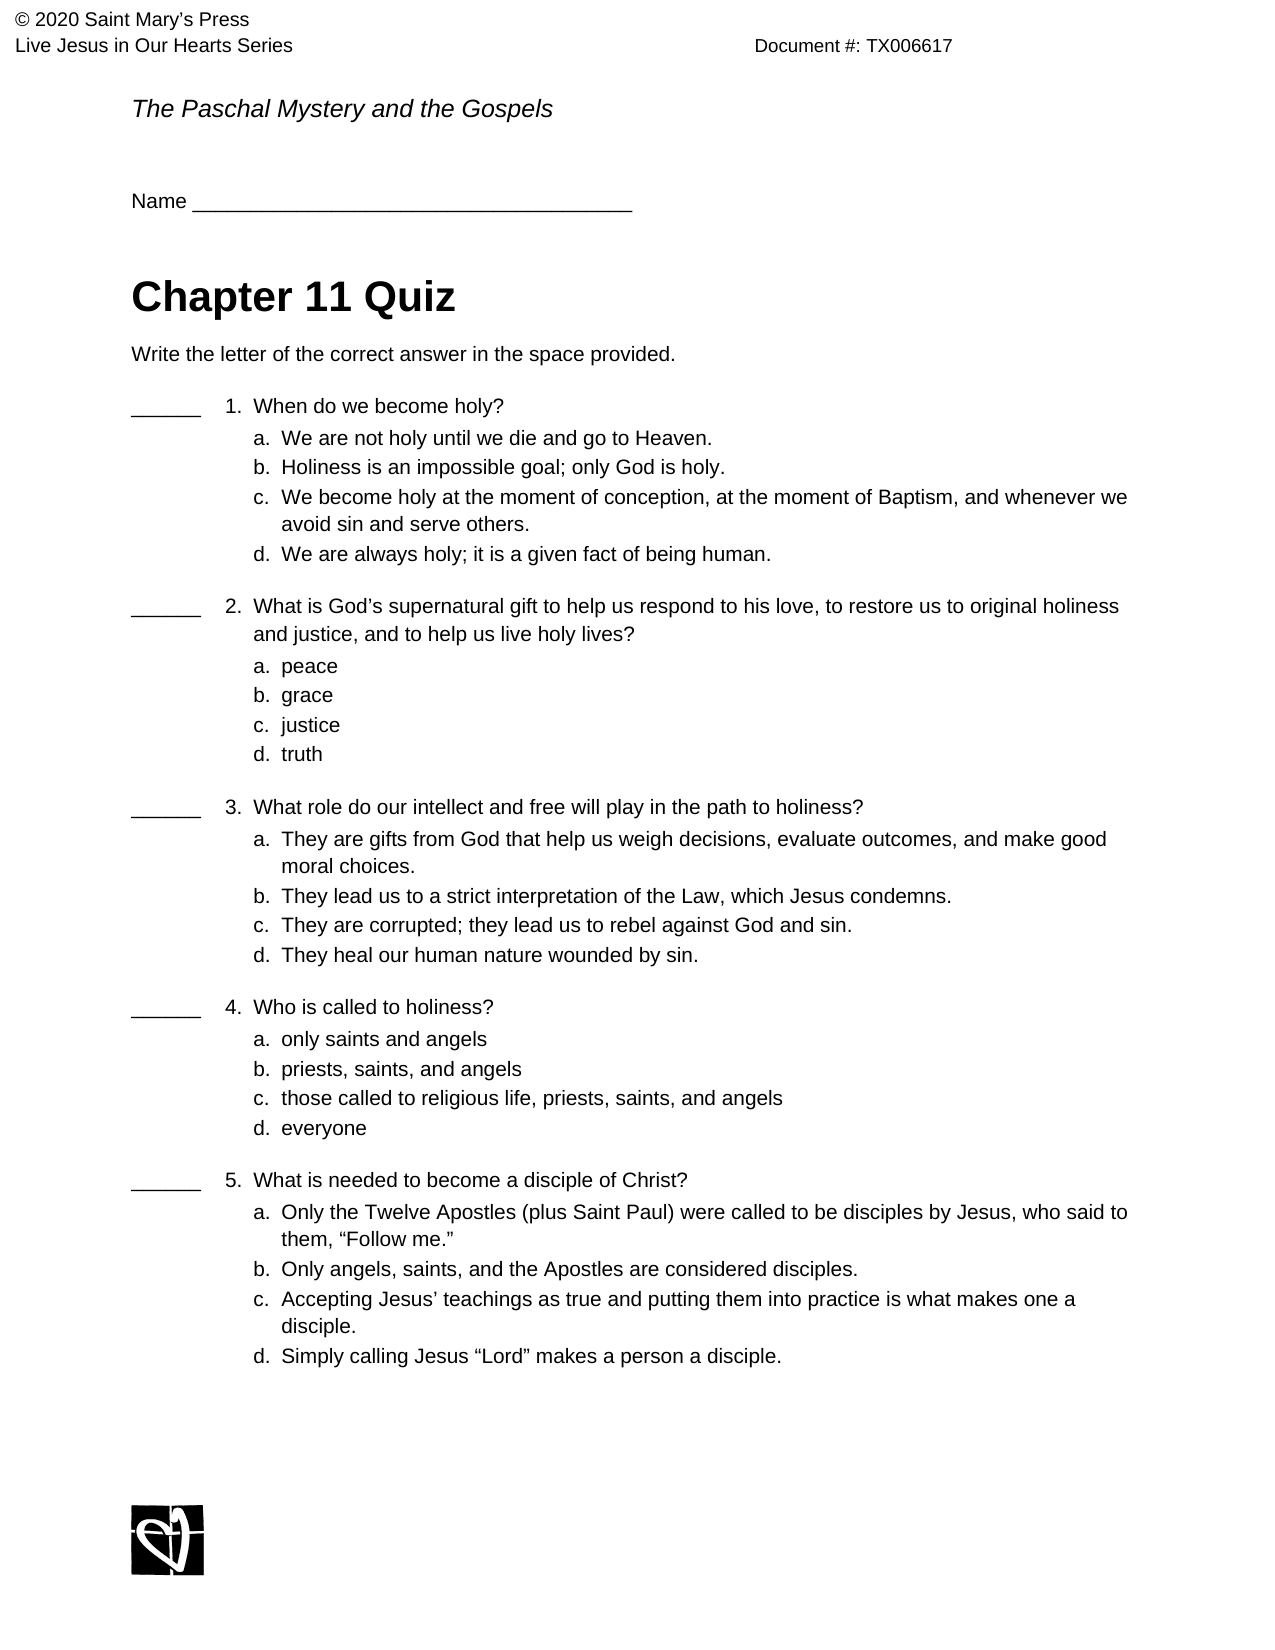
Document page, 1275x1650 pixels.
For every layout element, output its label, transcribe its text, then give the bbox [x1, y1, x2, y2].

list Accepting Jesus’ teachings as true and putting them into practice is what makes one a disciple. [253, 1286, 1144, 1338]
list They heal our human nature wounded by sin. [253, 943, 1144, 967]
list Simply calling Jesus “Lord” makes a person a disciple. [253, 1343, 1144, 1367]
text ______ 5. What is needed to become a disciple of Christ? [131, 1168, 1144, 1192]
text Chapter 11 Quiz [131, 271, 1144, 321]
list Only angels, saints, and the Apostles are considered disciples. [253, 1257, 1144, 1281]
text We become holy at the moment of conception, at the moment of Baptism, and whenever we avoid sin and serve others. [253, 485, 1144, 536]
text We are not holy until we die and go to Heaven. [253, 426, 1144, 449]
list They are corrupted; they lead us to rebel against God and sin. [253, 913, 1144, 937]
text ______ 4. Who is called to holiness? [131, 995, 1144, 1019]
text ______ 2. What is God’s supernatural gift to help us respond to his love, to restore us to original holiness and justice, and to help us live holy lives? [131, 594, 1144, 646]
text Holiness is an impossible goal; only God is holy. [253, 455, 1144, 479]
list They are gifts from God that help us weigh decisions, evaluate outcomes, and make good moral choices. [253, 826, 1144, 878]
list only saints and angels [253, 1027, 1144, 1051]
list those called to religious life, priests, saints, and angels [253, 1086, 1144, 1110]
text Name ______________________________________ [131, 189, 1144, 213]
list everyone [253, 1116, 1144, 1139]
text Write the letter of the correct answer in the space provided. [131, 341, 1144, 365]
text ______ 3. What role do our intellect and free will play in the path to holiness? [131, 795, 1144, 819]
list grace [253, 683, 1144, 707]
list priests, saints, and angels [253, 1056, 1144, 1080]
text ______ 1. When do we become holy? [131, 394, 1144, 418]
list Only the Twelve Apostles (plus Saint Paul) were called to be disciples by Jesus, who said to them, “Follow me.” [253, 1200, 1144, 1251]
text We are always holy; it is a given fact of being human. [253, 542, 1144, 566]
list peace [253, 653, 1144, 677]
list justice [253, 713, 1144, 737]
list They lead us to a strict interpretation of the Law, which Jesus condemns. [253, 883, 1144, 907]
list truth [253, 742, 1144, 766]
